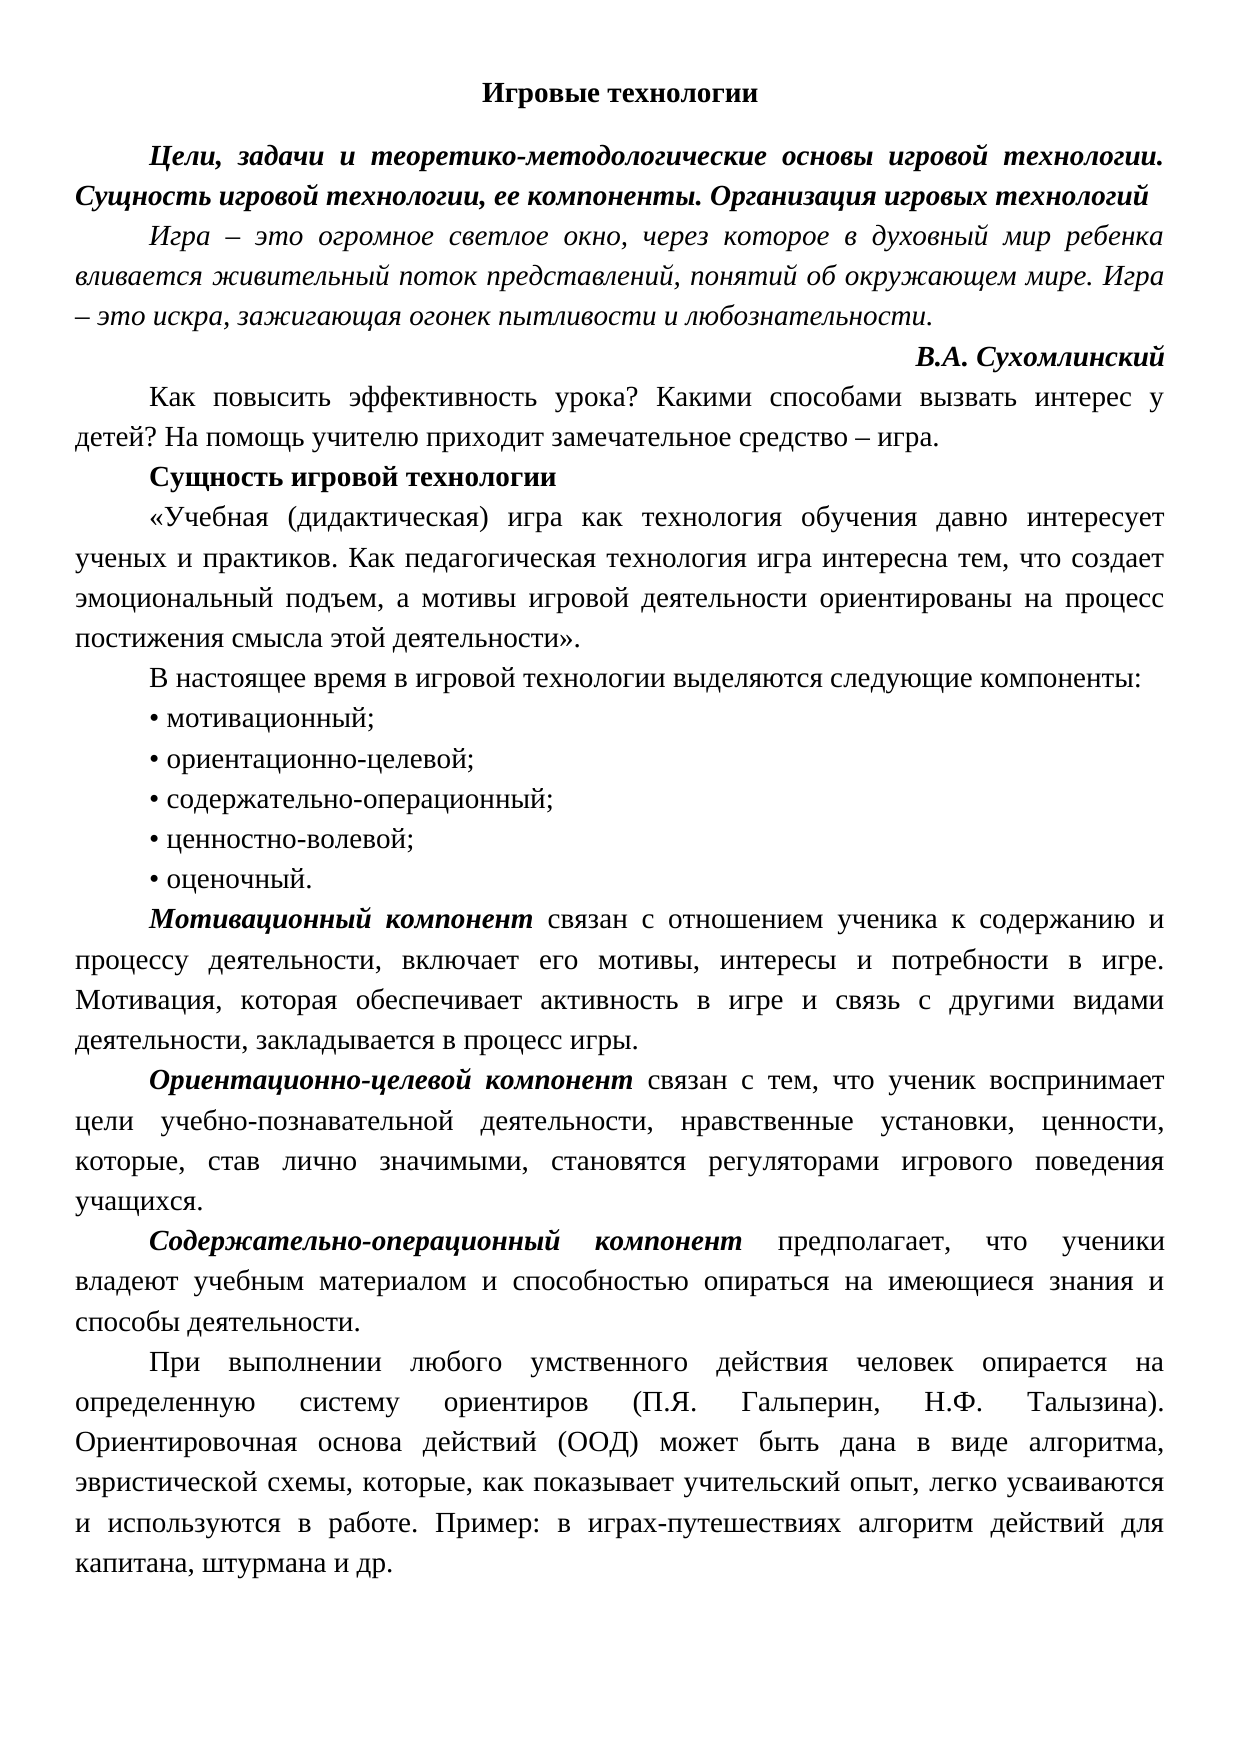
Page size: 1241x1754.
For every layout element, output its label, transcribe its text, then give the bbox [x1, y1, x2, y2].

text Содержательно-операционный компонент предполагает, что ученики владеют учебным материалом и способностью опираться на имеющиеся знания и способы деятельности. [75, 1223, 1165, 1337]
text Цели, задачи и теоретико-методологические основы игровой технологии. Сущность игровой технологии, ее компоненты. Организация игровых технологий [75, 138, 1165, 211]
text • оценочный. [75, 861, 1165, 895]
text Игровые технологии [75, 75, 1165, 108]
text Сущность игровой технологии [75, 459, 1165, 493]
text Мотивационный компонент связан с отношением ученика к содержанию и процессу деятельности, включает его мотивы, интересы и потребности в игре. Мотивация, которая обеспечивает активность в игре и связь с другими видами деятельности, закладывается в процесс игры. [75, 902, 1165, 1056]
text В настоящее время в игровой технологии выделяются следующие компоненты: [75, 660, 1165, 694]
text Игра – это огромное светлое окно, через которое в духовный мир ребенка вливается живительный поток представлений, понятий об окружающем мире. Игра – это искра, зажигающая огонек пытливости и любознательности. [75, 218, 1165, 332]
text В.А. Сухомлинский [75, 339, 1165, 372]
text При выполнении любого умственного действия человек опирается на определенную систему ориентиров (П.Я. Гальперин, Н.Ф. Талызина). Ориентировочная основа действий (ООД) может быть дана в виде алгоритма, эвристической схемы, которые, как показывает учительский опыт, легко усваиваются и используются в работе. Пример: в играх-путешествиях алгоритм действий для капитана, штурмана и др. [75, 1344, 1165, 1578]
text • мотивационный; [75, 701, 1165, 734]
text • ориентационно-целевой; [75, 741, 1165, 774]
text • ценностно-волевой; [75, 821, 1165, 855]
text «Учебная (дидактическая) игра как технология обучения давно интересует ученых и практиков. Как педагогическая технология игра интересна тем, что создает эмоциональный подъем, а мотивы игровой деятельности ориентированы на процесс постижения смысла этой деятельности». [75, 499, 1165, 654]
text • содержательно-операционный; [75, 781, 1165, 814]
text Ориентационно-целевой компонент связан с тем, что ученик воспринимает цели учебно-познавательной деятельности, нравственные установки, ценности, которые, став лично значимыми, становятся регуляторами игрового поведения учащихся. [75, 1062, 1165, 1217]
text Как повысить эффективность урока? Какими способами вызвать интерес у детей? На помощь учителю приходит замечательное средство – игра. [75, 379, 1165, 453]
